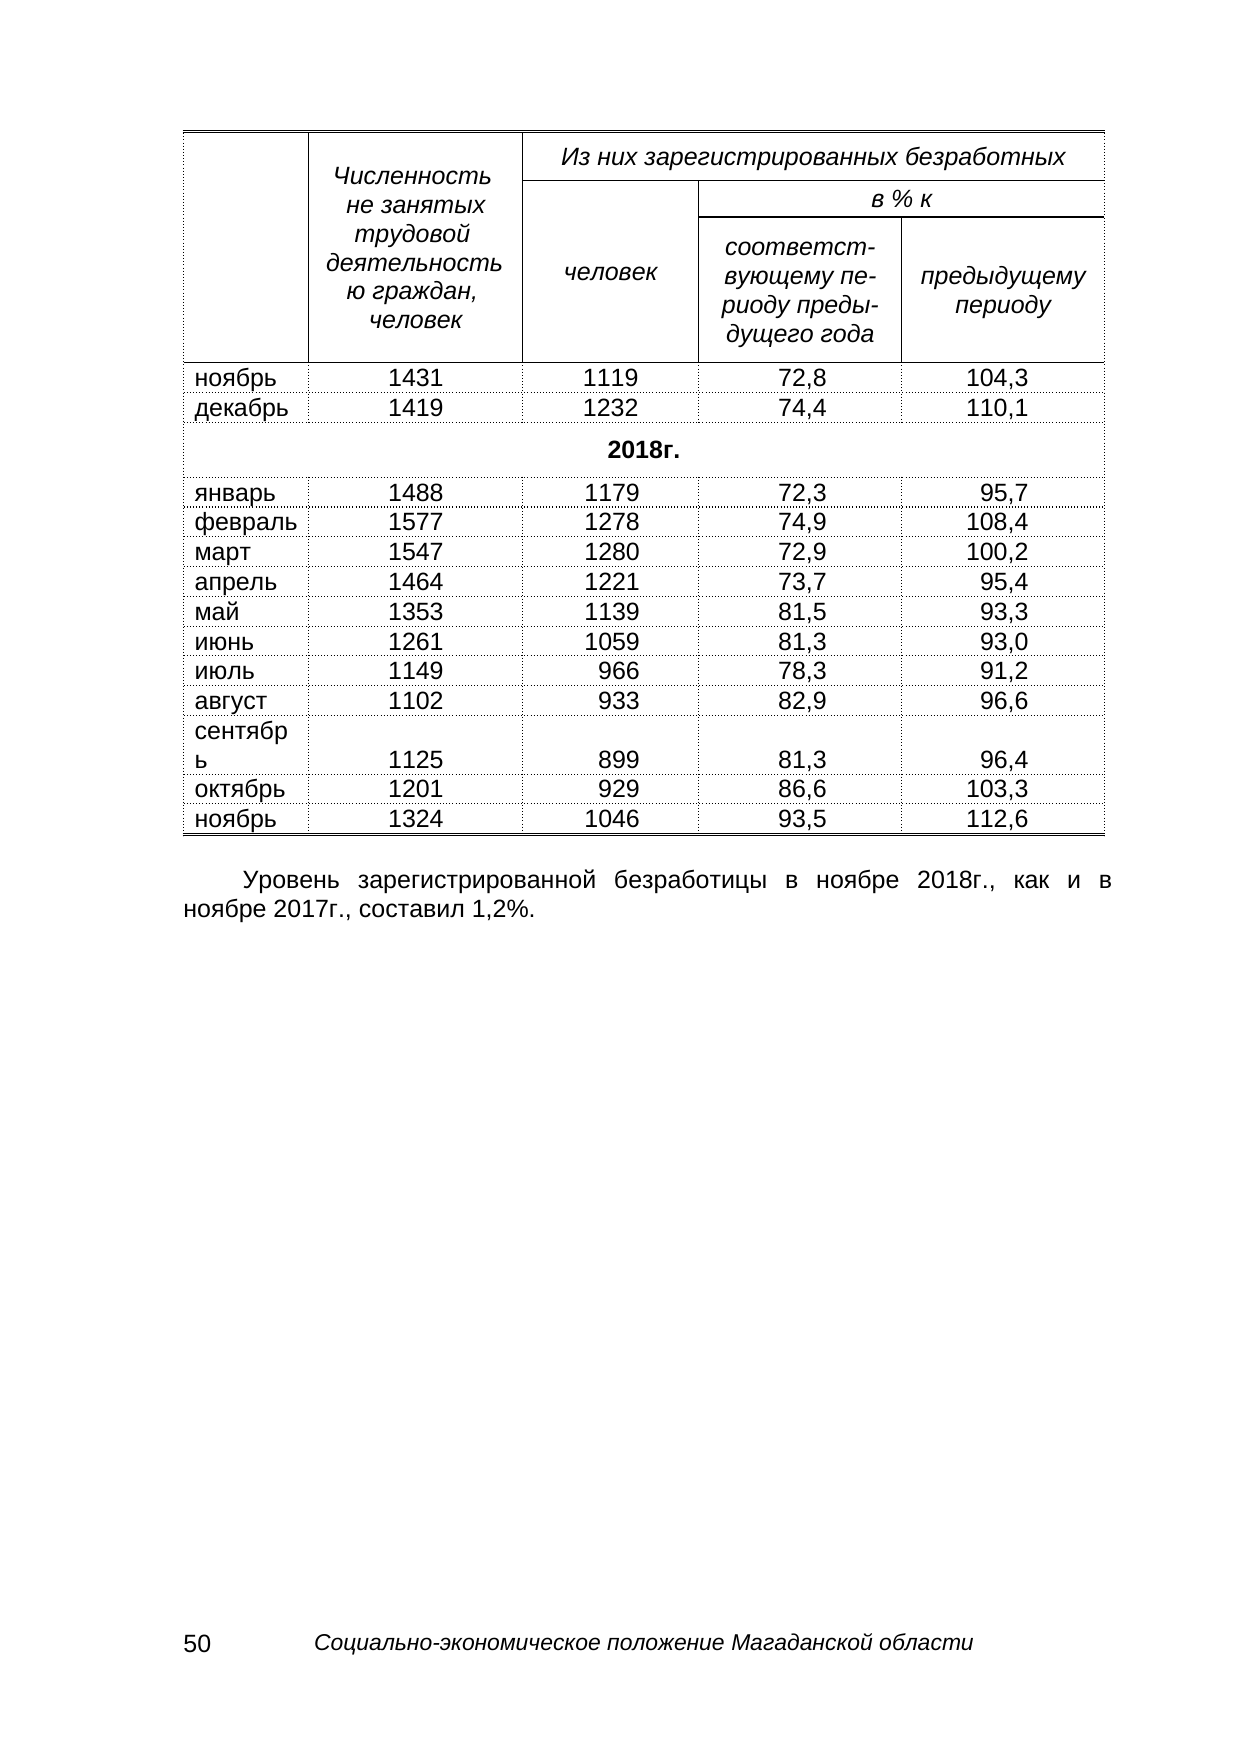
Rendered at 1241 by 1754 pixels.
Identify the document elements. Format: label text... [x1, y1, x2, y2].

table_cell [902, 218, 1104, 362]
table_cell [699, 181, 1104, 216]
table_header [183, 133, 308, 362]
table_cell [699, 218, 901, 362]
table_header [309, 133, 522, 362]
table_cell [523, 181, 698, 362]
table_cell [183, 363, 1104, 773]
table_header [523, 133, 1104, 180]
text Уровень зарегистрированной безработицы в ноябре 2018г., как и в ноябре 2017г., составил 1,2%. [183, 865, 1113, 922]
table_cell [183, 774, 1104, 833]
